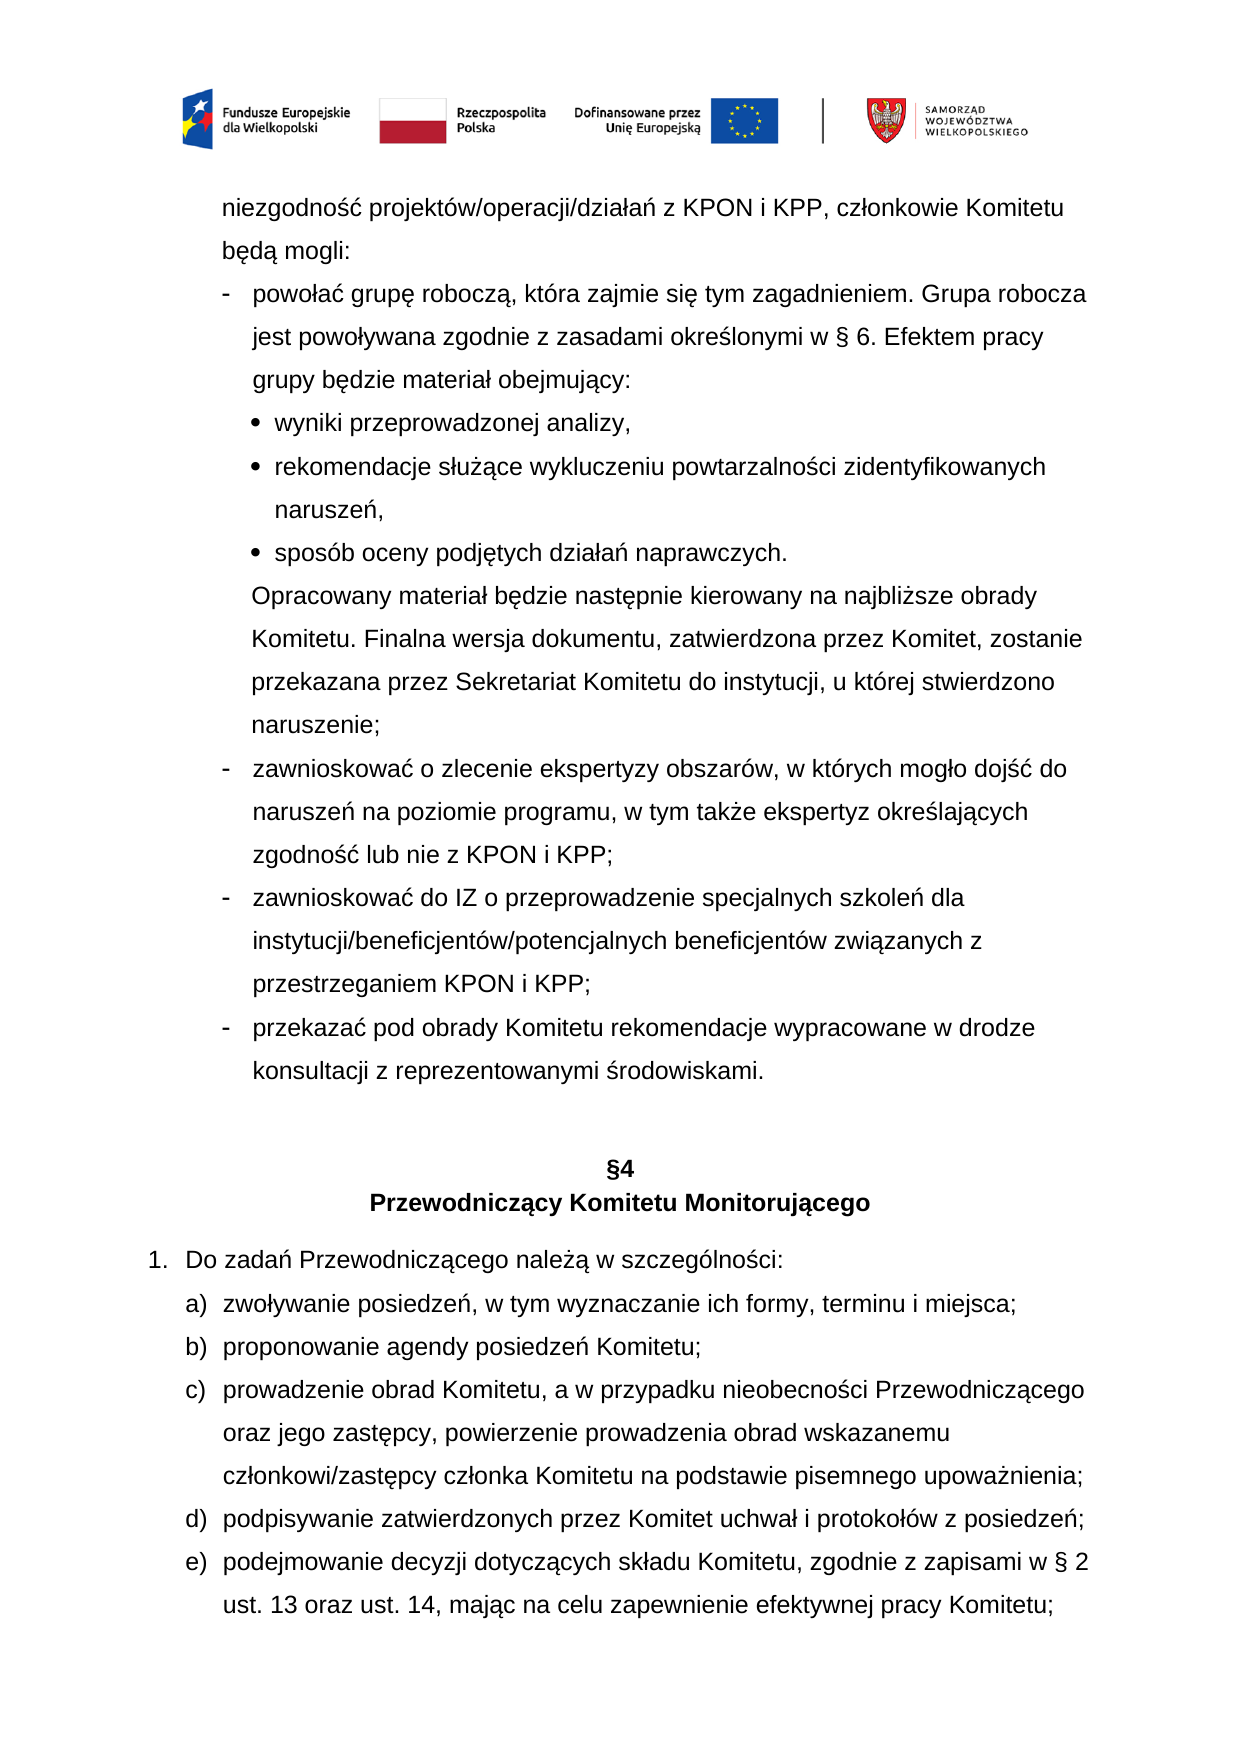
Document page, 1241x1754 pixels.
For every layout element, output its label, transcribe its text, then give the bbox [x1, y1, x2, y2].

list podejmowanie decyzji dotyczących składu Komitetu, zgodnie z zapisami w § 2 ust. 13 oraz ust. 14, mając na celu zapewnienie efektywnej pracy Komitetu; [185, 1547, 1092, 1619]
list prowadzenie obrad Komitetu, a w przypadku nieobecności Przewodniczącego oraz jego zastępcy, powierzenie prowadzenia obrad wskazanemu członkowi/zastępcy członka Komitetu na podstawie pisemnego upoważnienia; [185, 1375, 1092, 1490]
list proponowanie agendy posiedzeń Komitetu; [185, 1332, 1092, 1361]
list podpisywanie zatwierdzonych przez Komitet uchwał i protokołów z posiedzeń; [185, 1504, 1092, 1533]
list Opracowany materiał będzie następnie kierowany na najbliższe obrady Komitetu. Finalna wersja dokumentu, zatwierdzona przez Komitet, zostanie przekazana przez Sekretariat Komitetu do instytucji, u której stwierdzono naruszenie; [251, 581, 1092, 739]
list zawnioskować do IZ o przeprowadzenie specjalnych szkoleń dla instytucji/beneficjentów/potencjalnych beneficjentów związanych z przestrzeganiem KPON i KPP; [222, 883, 1092, 998]
list zwoływanie posiedzeń, w tym wyznaczanie ich formy, terminu i miejsca; [185, 1289, 1092, 1317]
list Do zadań Przewodniczącego należą w szczególności: [148, 1246, 1092, 1274]
list rekomendacje służące wykluczeniu powtarzalności zidentyfikowanych naruszeń, [251, 451, 1092, 523]
picture [147, 73, 1062, 165]
list sposób oceny podjętych działań naprawczych. [251, 538, 1092, 567]
subtitle Przewodniczący Komitetu Monitorującego [148, 1187, 1092, 1216]
list powołać grupę roboczą, która zajmie się tym zagadnieniem. Grupa robocza jest powoływana zgodnie z zasadami określonymi w § 6. Efektem pracy grupy będzie materiał obejmujący: [222, 279, 1092, 394]
list wyniki przeprowadzonej analizy, [251, 408, 1092, 437]
list przekazać pod obrady Komitetu rekomendacje wypracowane w drodze konsultacji z reprezentowanymi środowiskami. [222, 1012, 1092, 1084]
subtitle §4 [148, 1154, 1092, 1183]
list zawnioskować o zlecenie ekspertyzy obszarów, w których mogło dojść do naruszeń na poziomie programu, w tym także ekspertyz określających zgodność lub nie z KPON i KPP; [222, 753, 1092, 869]
